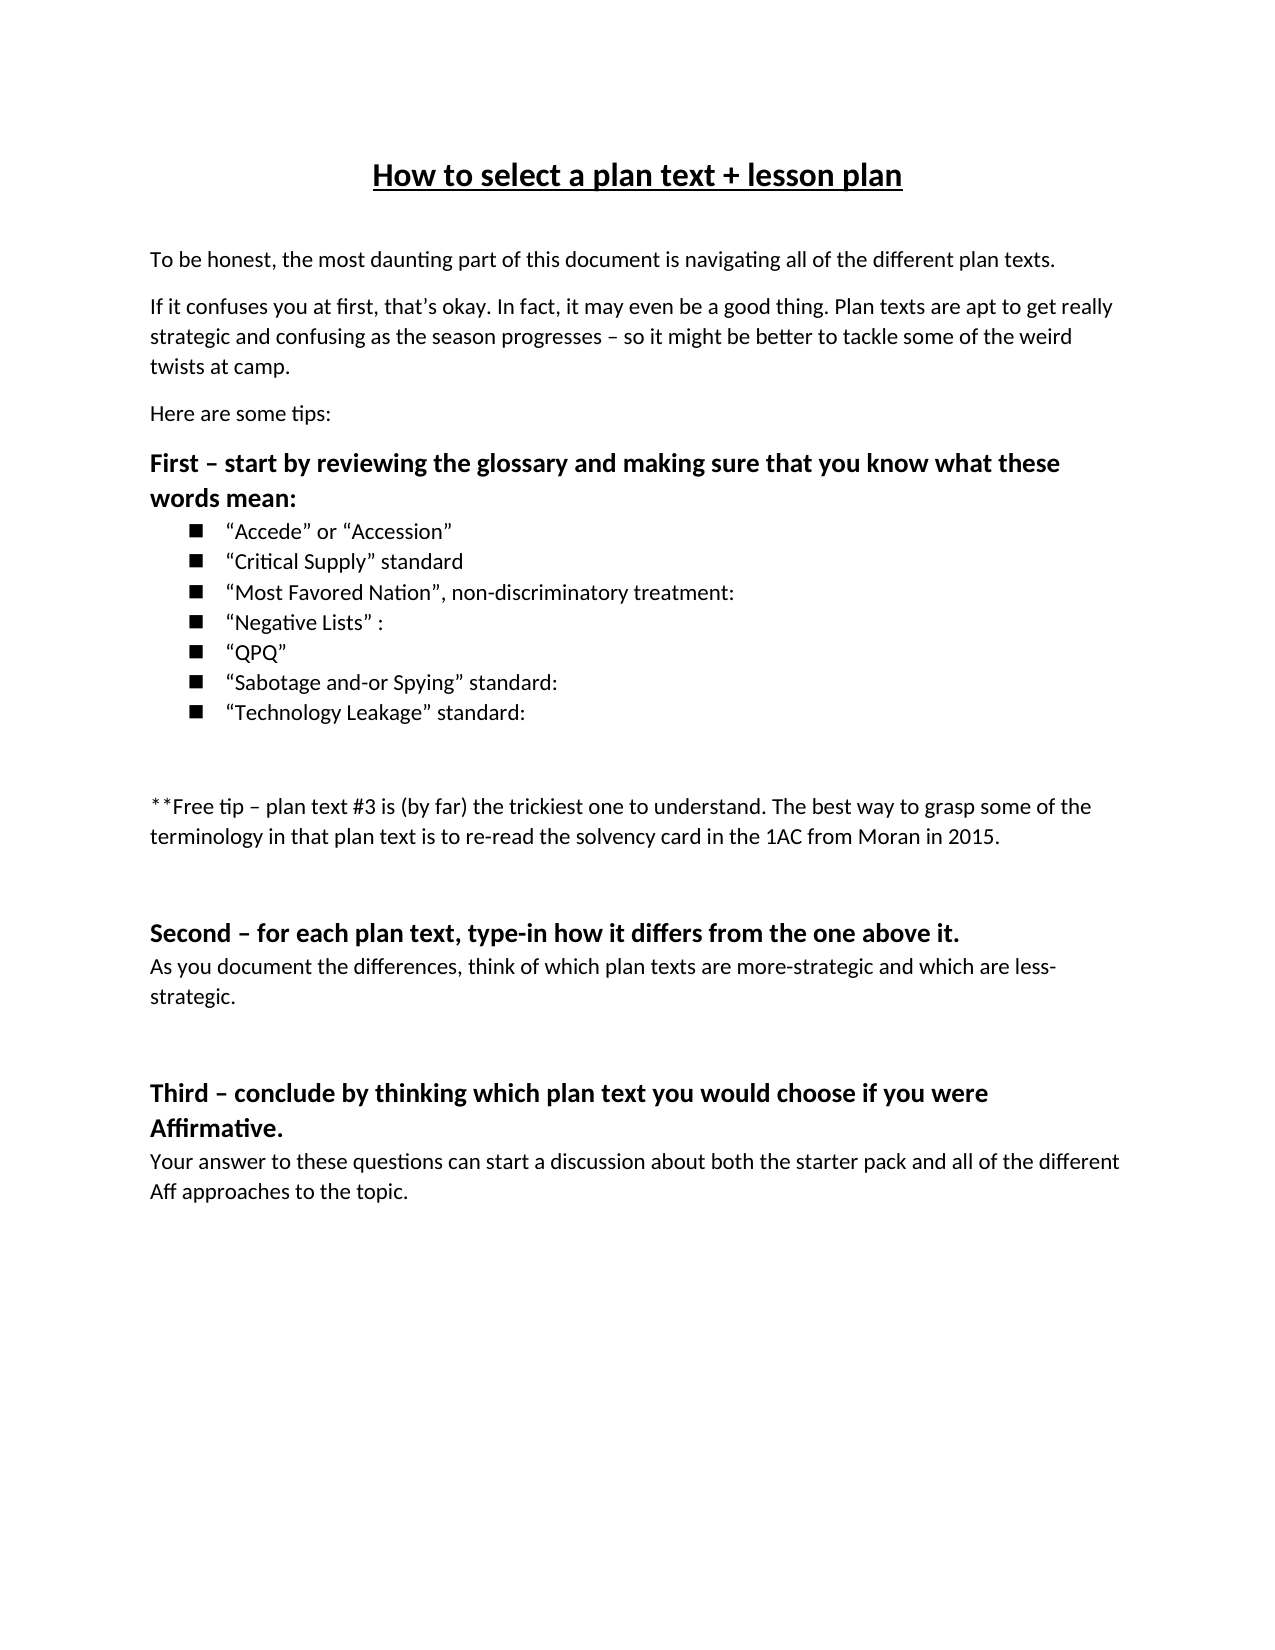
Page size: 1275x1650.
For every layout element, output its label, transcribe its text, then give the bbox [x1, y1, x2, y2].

list “Negative Lists” : [187, 608, 1125, 636]
list “Accede” or “Accession” [187, 517, 1125, 545]
list “Technology Leakage” standard: [187, 698, 1125, 727]
subtitle Second – for each plan text, type-in how it differs from the one above it. [150, 916, 1125, 949]
text Your answer to these questions can start a discussion about both the starter pack and all of the different Aff approaches to the topic. [150, 1147, 1125, 1205]
list “Sabotage and-or Spying” standard: [187, 668, 1125, 696]
subtitle How to select a plan text + lesson plan [150, 154, 1125, 195]
text **Free tip – plan text #3 is (by far) the trickiest one to understand. The best way to grasp some of the terminology in that plan text is to re-read the solvency card in the 1AC from Moran in 2015. [150, 792, 1125, 851]
subtitle Third – conclude by thinking which plan text you would choose if you were Affirmative. [150, 1076, 1125, 1144]
text To be honest, the most daunting part of this document is navigating all of the different plan texts. [150, 245, 1125, 273]
text If it confuses you at first, that’s okay. In fact, it may even be a good thing. Plan texts are apt to get really strategic and confusing as the season progresses – so it might be better to tackle some of the weird twists at camp. [150, 292, 1125, 380]
text As you document the differences, think of which plan texts are more-strategic and which are less-strategic. [150, 952, 1125, 1010]
text Here are some tips: [150, 399, 1125, 427]
list “Critical Supply” standard [187, 547, 1125, 576]
subtitle First – start by reviewing the glossary and making sure that you know what these words mean: [150, 446, 1125, 515]
list “QPQ” [187, 638, 1125, 666]
list “Most Favored Nation”, non-discriminatory treatment: [187, 578, 1125, 606]
